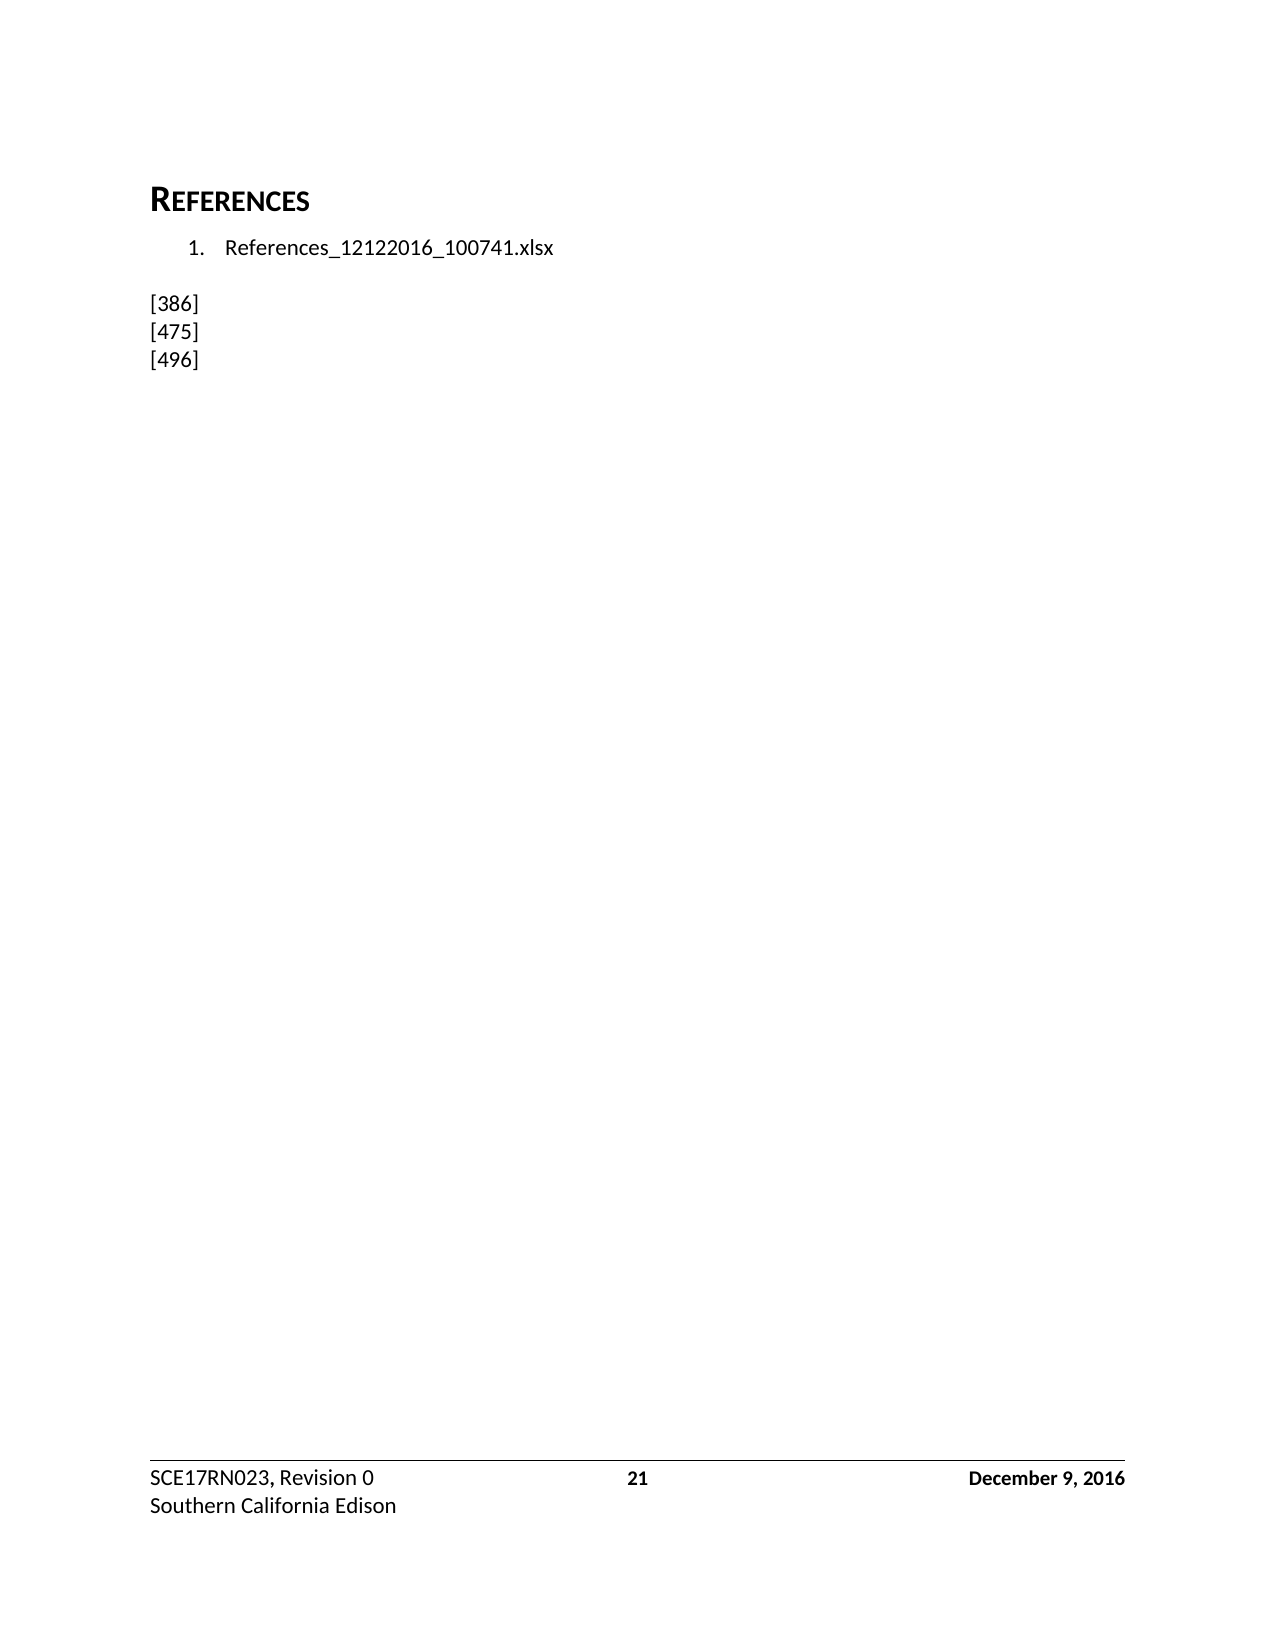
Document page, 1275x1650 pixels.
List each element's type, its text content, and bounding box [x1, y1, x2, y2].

text [496] [150, 345, 1125, 373]
text [475] [150, 317, 1125, 345]
subtitle References [150, 175, 1125, 221]
text [386] [150, 289, 1125, 317]
list References_12122016_100741.xlsx [187, 233, 1125, 261]
